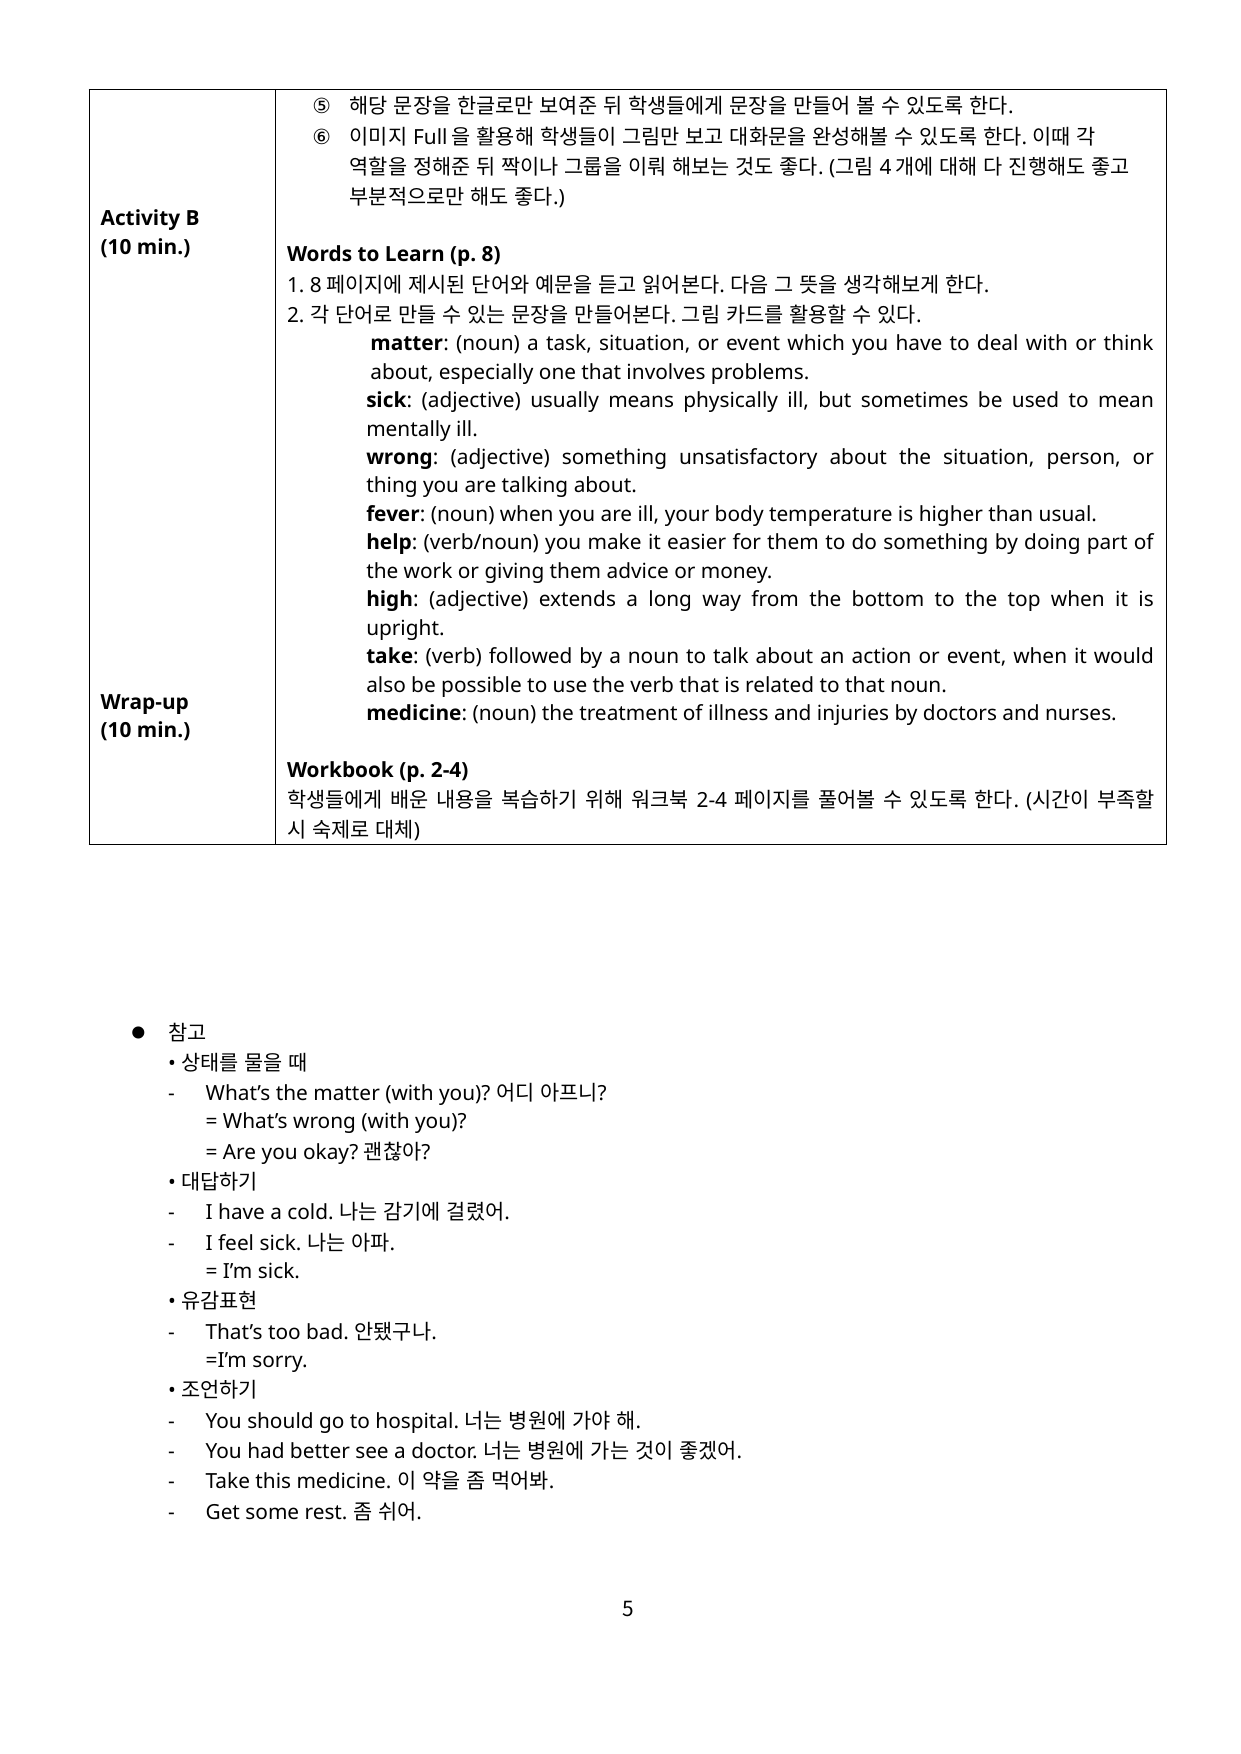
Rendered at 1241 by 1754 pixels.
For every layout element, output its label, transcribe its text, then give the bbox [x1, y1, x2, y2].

list =I’m sorry. [205, 1345, 1167, 1374]
list Get some rest. 좀 쉬어. [168, 1495, 1167, 1525]
text • 조언하기 [168, 1374, 1167, 1404]
list That’s too bad. 안됐구나. [168, 1315, 1167, 1345]
list I feel sick. 나는 아파. [168, 1226, 1167, 1256]
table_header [90, 90, 275, 844]
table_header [276, 90, 1166, 844]
list = Are you okay? 괜찮아? [205, 1135, 1167, 1165]
list = I’m sick. [205, 1256, 1167, 1285]
list Take this medicine. 이 약을 좀 먹어봐. [168, 1465, 1167, 1495]
list I have a cold. 나는 감기에 걸렸어. [168, 1196, 1167, 1226]
text • 상태를 물을 때 [168, 1046, 1167, 1076]
list What’s the matter (with you)? 어디 아프니? [168, 1076, 1167, 1107]
list You had better see a doctor. 너는 병원에 가는 것이 좋겠어. [168, 1434, 1167, 1465]
text • 대답하기 [168, 1165, 1167, 1196]
list 참고 [130, 1016, 1167, 1046]
text • 유감표현 [168, 1285, 1167, 1315]
list = What’s wrong (with you)? [205, 1107, 1167, 1135]
list You should go to hospital. 너는 병원에 가야 해. [168, 1404, 1167, 1434]
